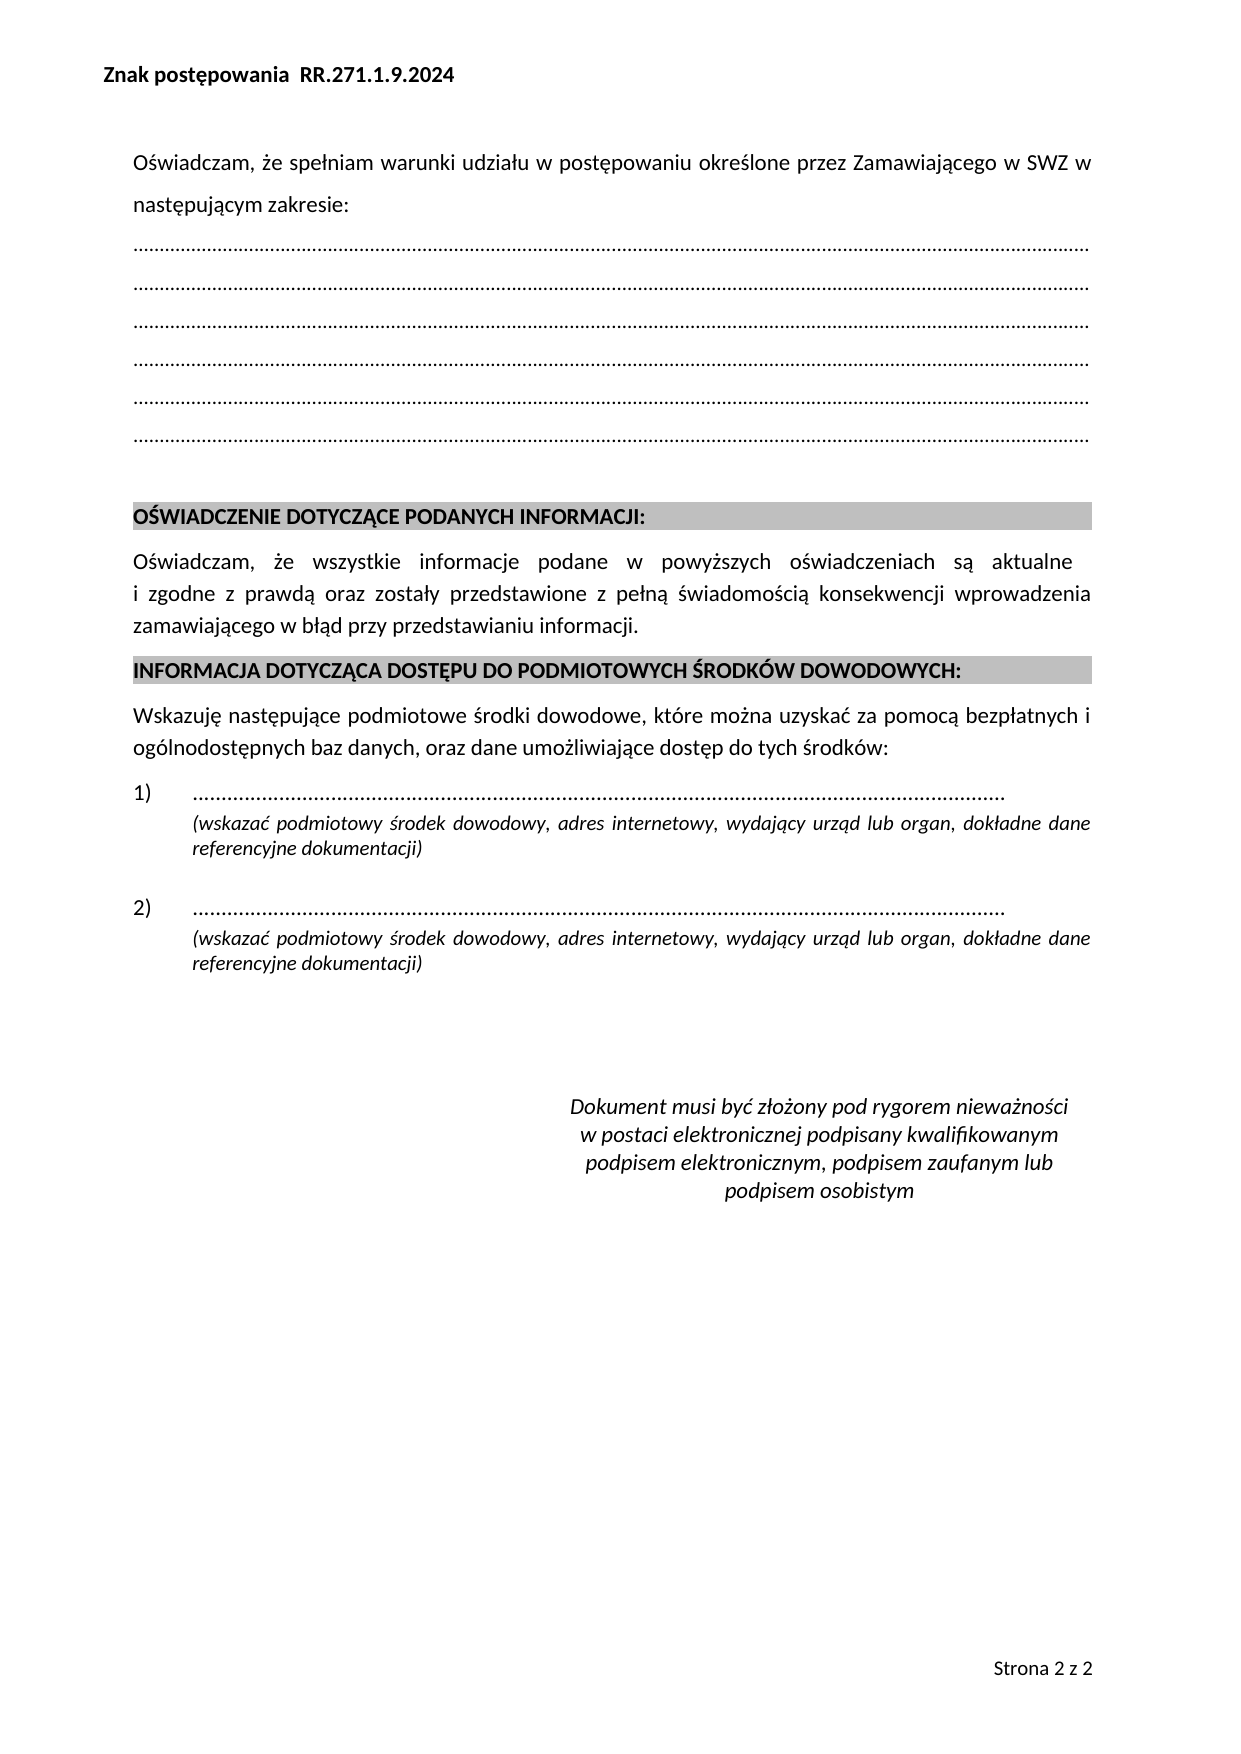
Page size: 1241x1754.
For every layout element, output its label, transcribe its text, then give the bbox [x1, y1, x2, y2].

text (wskazać podmiotowy środek dowodowy, adres internetowy, wydający urząd lub organ, dokładne dane referencyjne dokumentacji) [192, 810, 1092, 861]
text 2) ............................................................................................................................................. [133, 893, 1092, 921]
text Oświadczam, że wszystkie informacje podane w powyższych oświadczeniach są aktualne i zgodne z prawdą oraz zostały przedstawione z pełną świadomością konsekwencji wprowadzenia zamawiającego w błąd przy przedstawianiu informacji. [133, 547, 1092, 639]
text ...................................................................................................................................................................................... [133, 308, 1092, 333]
text ...................................................................................................................................................................................... [133, 384, 1092, 409]
text OŚWIADCZENIE DOTYCZĄCE PODANYCH INFORMACJI: [133, 502, 1092, 530]
text INFORMACJA DOTYCZĄCA DOSTĘPU DO PODMIOTOWYCH ŚRODKÓW DOWODOWYCH: [133, 656, 1092, 684]
text Dokument musi być złożony pod rygorem nieważności [546, 1092, 1092, 1120]
text ...................................................................................................................................................................................... [133, 270, 1092, 295]
text w postaci elektronicznej podpisany kwalifikowanym podpisem elektronicznym, podpisem zaufanym lub podpisem osobistym [546, 1120, 1092, 1204]
text ...................................................................................................................................................................................... [133, 232, 1092, 257]
text Oświadczam, że spełniam warunki udziału w postępowaniu określone przez Zamawiającego w SWZ w następującym zakresie: [133, 148, 1092, 218]
text ...................................................................................................................................................................................... [133, 422, 1092, 448]
text 1) ............................................................................................................................................. [133, 778, 1092, 806]
text ...................................................................................................................................................................................... [133, 346, 1092, 371]
text Wskazuję następujące podmiotowe środki dowodowe, które można uzyskać za pomocą bezpłatnych i ogólnodostępnych baz danych, oraz dane umożliwiające dostęp do tych środków: [133, 701, 1092, 761]
text (wskazać podmiotowy środek dowodowy, adres internetowy, wydający urząd lub organ, dokładne dane referencyjne dokumentacji) [192, 925, 1092, 976]
